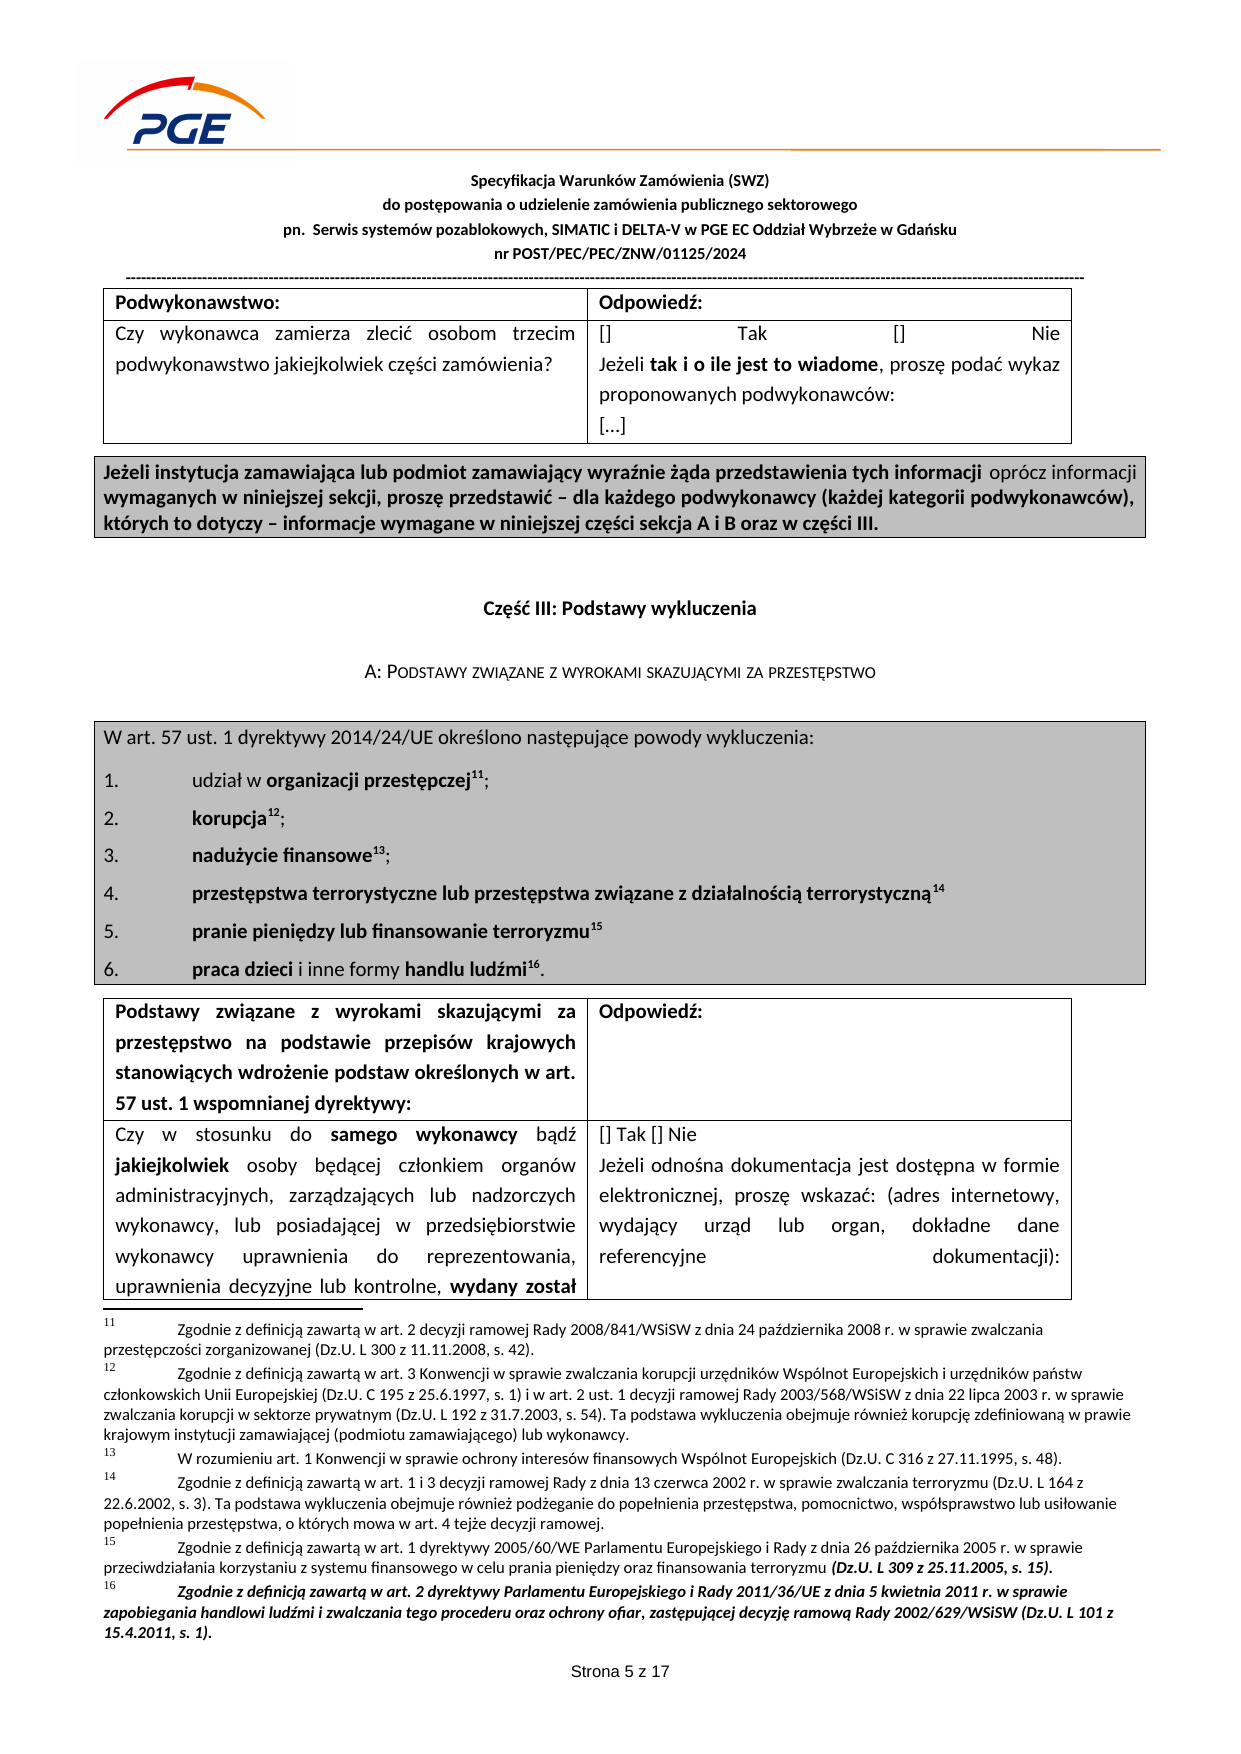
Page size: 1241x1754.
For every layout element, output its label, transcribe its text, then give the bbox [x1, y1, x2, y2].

table_cell Czy wykonawca zamierza zlecić osobom trzecim podwykonawstwo jakiejkolwiek części zamówienia? [104, 321, 587, 442]
table_header Odpowiedź: [588, 289, 1071, 319]
title Jeżeli instytucja zamawiająca lub podmiot zamawiający wyraźnie żąda przedstawienia tych informacji oprócz informacji wymaganych w niniejszej sekcji, proszę przedstawić – dla każdego podwykonawcy (każdej kategorii podwykonawców), których to dotyczy – informacje wymagane w niniejszej części sekcja A i B oraz w części III. [95, 457, 1145, 537]
table_header Podstawy związane z wyrokami skazującymi za przestępstwo na podstawie przepisów krajowych stanowiących wdrożenie podstaw określonych w art. 57 ust. 1 wspomnianej dyrektywy: [104, 999, 587, 1120]
text nadużycie finansowe; [95, 839, 1145, 868]
title Część III: Podstawy wykluczenia [103, 595, 1137, 620]
text pranie pieniędzy lub finansowanie terroryzmu [95, 915, 1145, 944]
table_header Podwykonawstwo: [104, 289, 587, 319]
text W art. 57 ust. 1 dyrektywy 2014/24/UE określono następujące powody wykluczenia: [95, 722, 1145, 749]
list udział w organizacji przestępczej; [95, 764, 1145, 792]
picture [75, 60, 294, 167]
table_header Odpowiedź: [588, 999, 1071, 1120]
text korupcja; [95, 802, 1145, 830]
title A: Podstawy związane z wyrokami skazującymi za przestępstwo [103, 658, 1137, 683]
text praca dzieci i inne formy handlu ludźmi. [95, 953, 1145, 984]
text przestępstwa terrorystyczne lub przestępstwa związane z działalnością terrorystyczną [95, 877, 1145, 906]
table_cell [] Tak [] Nie Jeżeli tak i o ile jest to wiadome, proszę podać wykaz proponowanych podwykonawców: […] [588, 321, 1071, 442]
